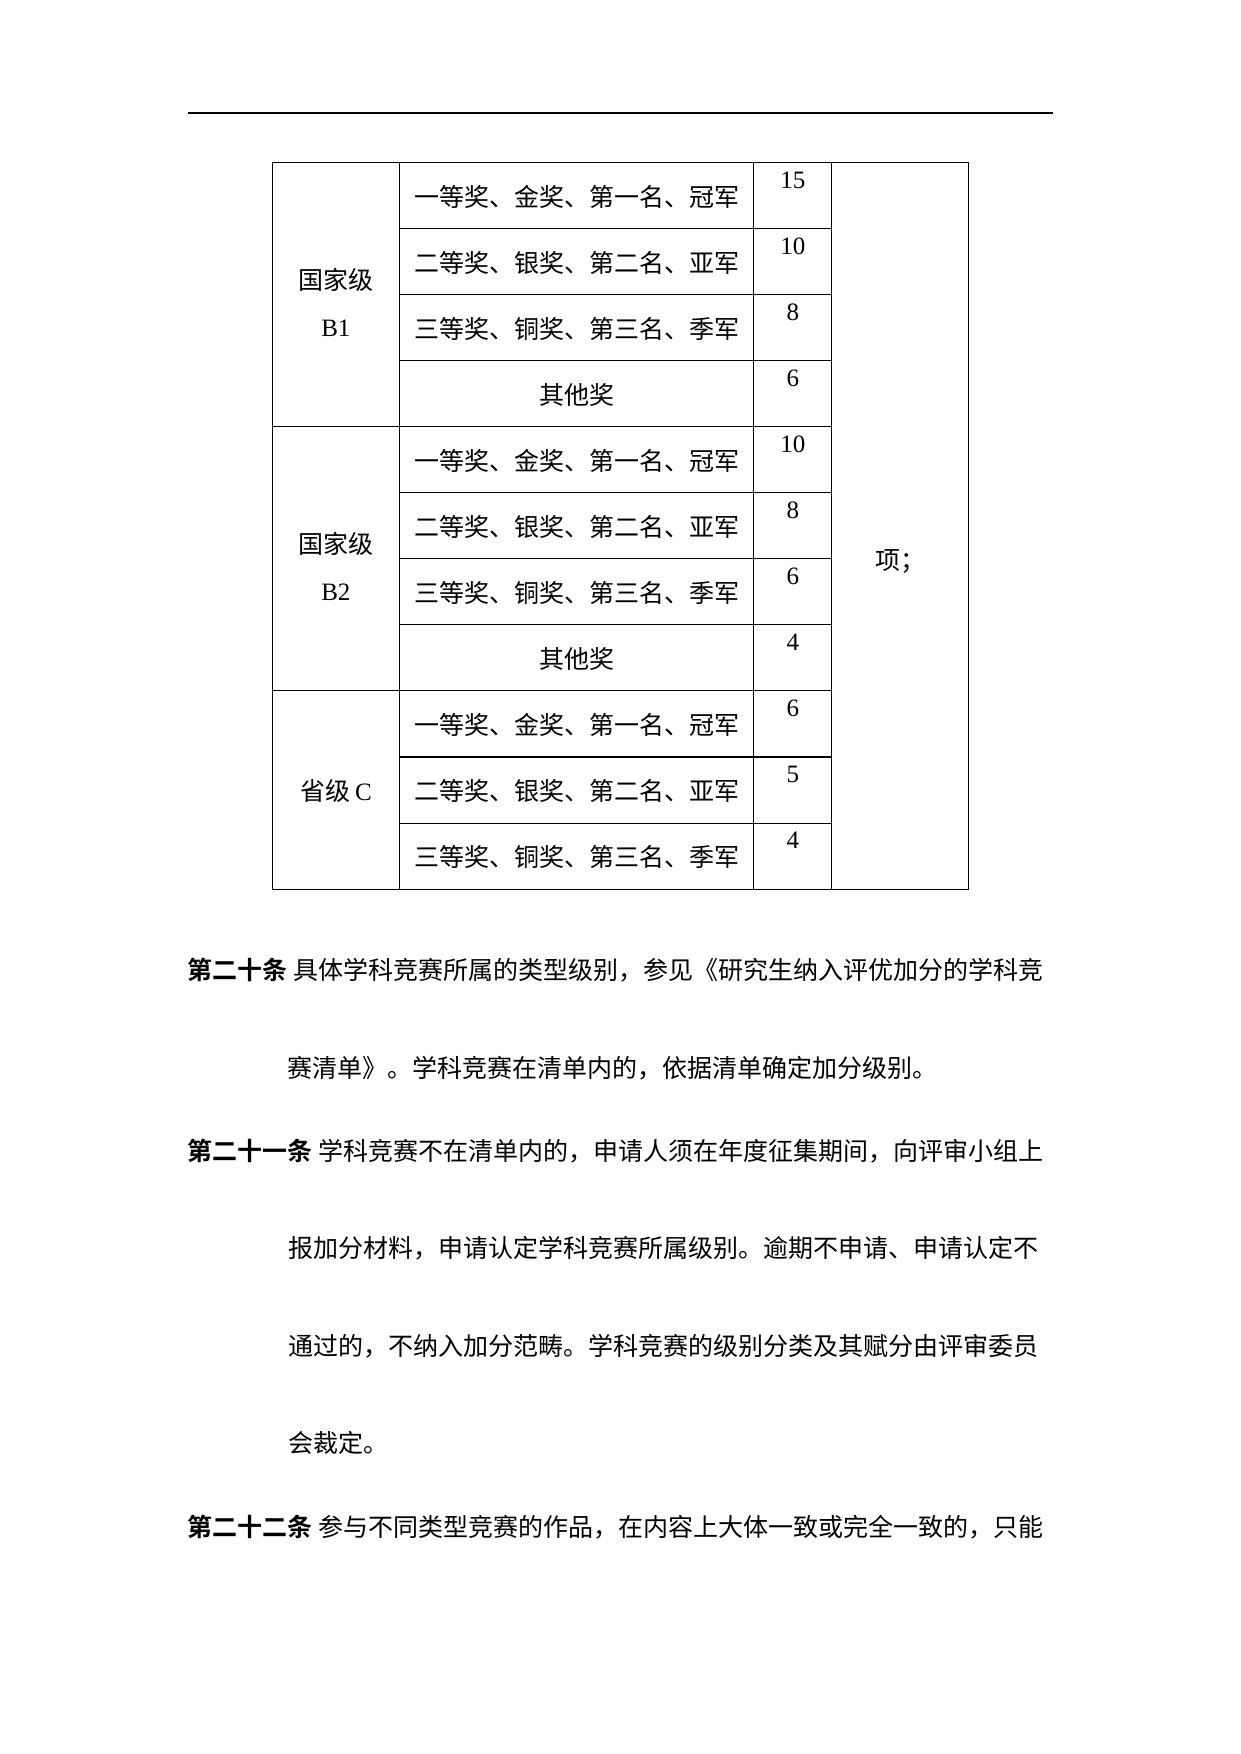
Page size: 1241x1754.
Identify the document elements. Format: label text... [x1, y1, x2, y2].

table_cell 6 [754, 691, 831, 756]
table_cell 省级C [273, 691, 399, 888]
table_cell 一等奖、金奖、第一名、冠军 [400, 163, 753, 228]
table_cell 5 [754, 758, 831, 822]
table_cell 6 [754, 361, 831, 426]
table_cell 二等奖、银奖、第二名、亚军 [400, 229, 753, 294]
table_cell 4 [754, 625, 831, 690]
table_cell 一等奖、金奖、第一名、冠军 [400, 427, 753, 492]
table_cell 一等奖、金奖、第一名、冠军 [400, 691, 753, 756]
table_cell 国家级B2 [273, 427, 399, 690]
table_cell 三等奖、铜奖、第三名、季军 [400, 295, 753, 360]
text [187, 1493, 1053, 1558]
table_cell 6 [754, 559, 831, 624]
table_cell 二等奖、银奖、第二名、亚军 [400, 493, 753, 558]
table_cell 其他奖 [400, 361, 753, 426]
table_cell 其他奖 [400, 625, 753, 690]
table_cell 三等奖、铜奖、第三名、季军 [400, 824, 753, 888]
table_cell 三等奖、铜奖、第三名、季军 [400, 559, 753, 624]
table_cell 10 [754, 427, 831, 492]
text 具体学科竞赛所属的类型级别，参见《研究生纳入评优加分的学科竞赛清单》。学科竞赛在清单内的，依据清单确定加分级别。 [187, 936, 1053, 1099]
table_cell 国家级B1 [273, 163, 399, 426]
table_cell 8 [754, 493, 831, 558]
table_cell 二等奖、银奖、第二名、亚军 [400, 758, 753, 822]
table_cell 10 [754, 229, 831, 294]
table_cell 4 [754, 824, 831, 888]
table_cell 15 [754, 163, 831, 228]
text 学科竞赛不在清单内的，申请人须在年度征集期间，向评审小组上报加分材料，申请认定学科竞赛所属级别。逾期不申请、申请认定不通过的，不纳入加分范畴。学科竞赛的级别分类及其赋分由评审委员会裁定。 [187, 1117, 1053, 1474]
table_cell 8 [754, 295, 831, 360]
